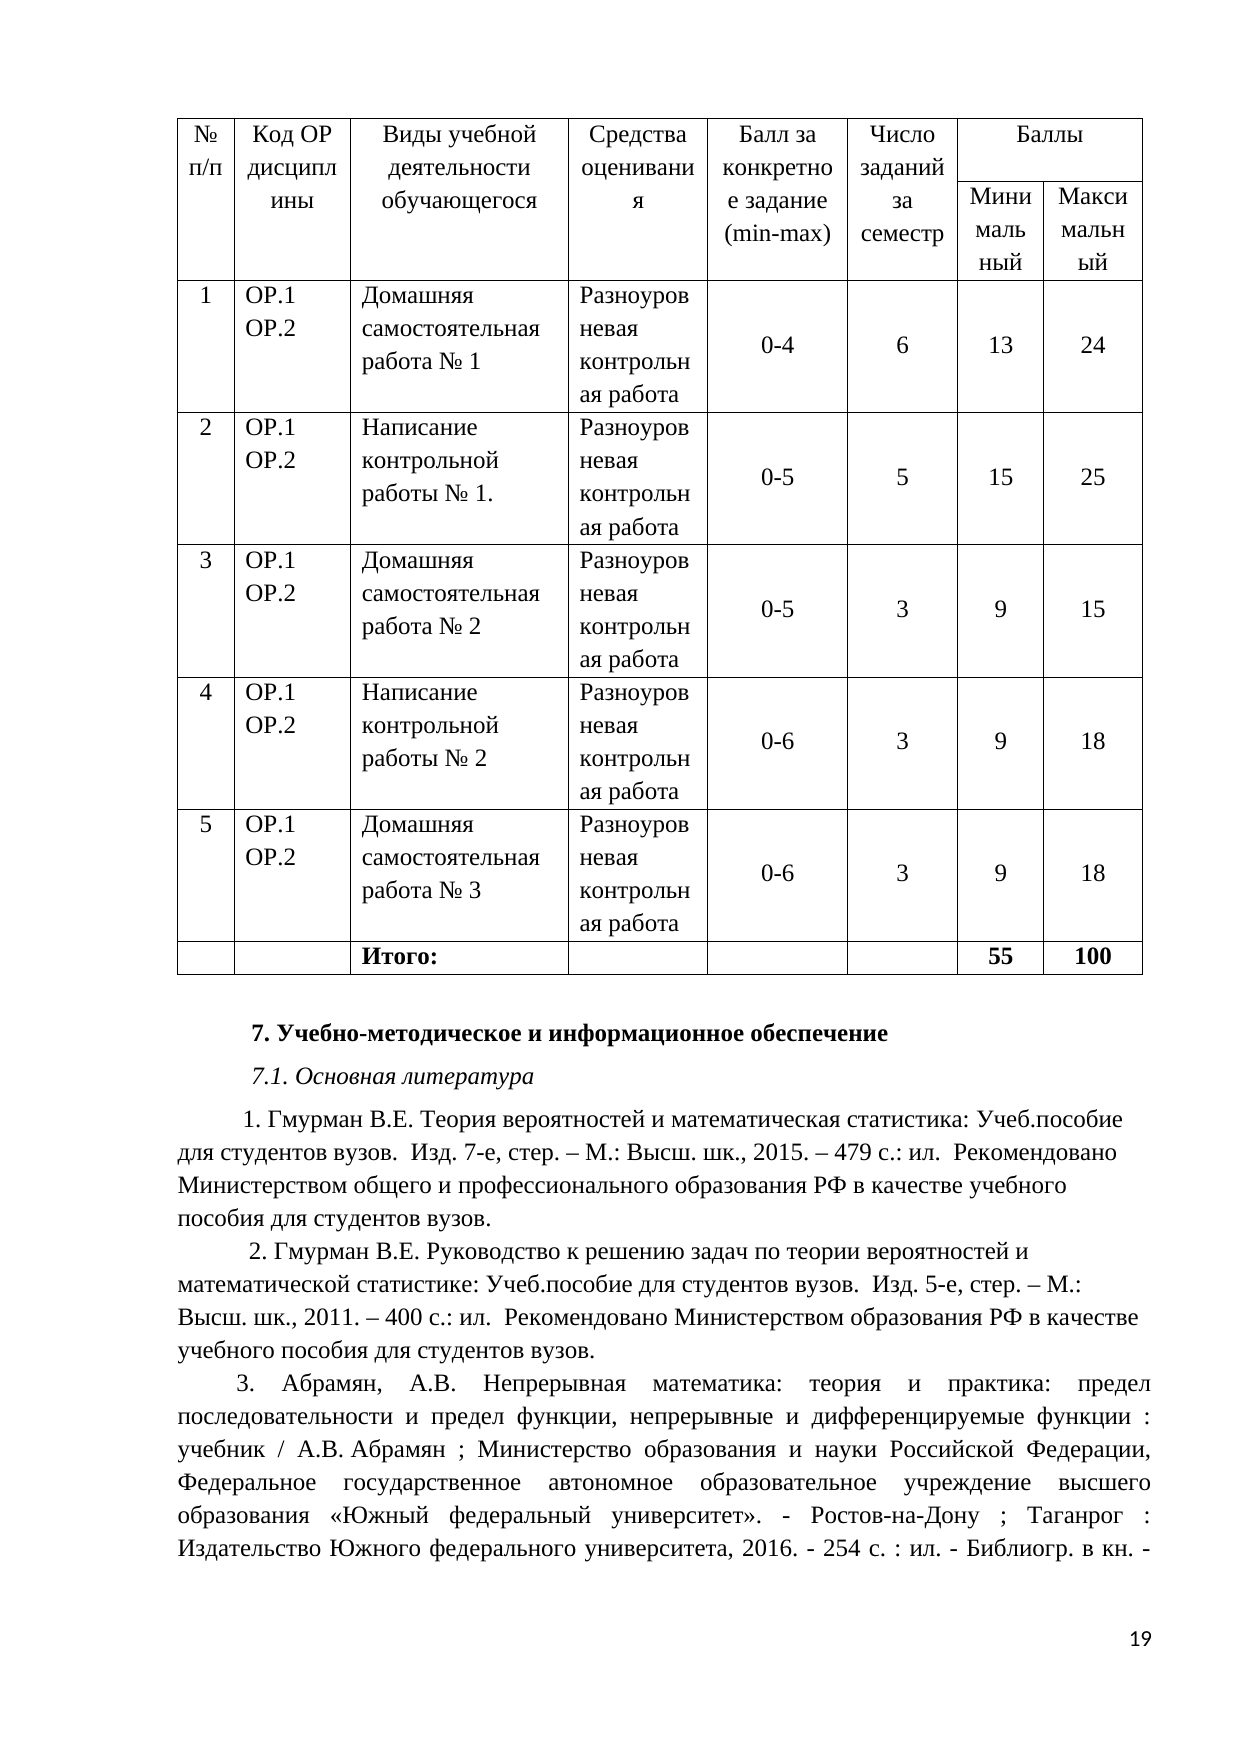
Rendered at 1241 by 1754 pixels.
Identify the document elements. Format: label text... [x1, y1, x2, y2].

table_cell Максимальный [1044, 182, 1142, 280]
text 2. Гмурман В.Е. Руководство к решению задач по теории вероятностей и математической статистике: Учеб.пособие для студентов вузов. Изд. 5-е, стер. – М.: Высш. шк., 2011. – 400 с.: ил. Рекомендовано Министерством образования РФ в качестве учебного пособия для студентов вузов. [177, 1236, 1152, 1364]
table_cell 13 [958, 281, 1043, 412]
table_cell 2 [178, 413, 234, 544]
table_cell 0-6 [708, 678, 847, 808]
table_cell Разноуровневая контрольная работа [569, 810, 707, 941]
table_cell Написание контрольной работы № 1. [351, 413, 568, 544]
table_cell 3 [848, 545, 957, 676]
table_cell 9 [958, 678, 1043, 808]
table_cell ОР.1 ОР.2 [235, 413, 350, 544]
table_cell [235, 942, 350, 974]
table_cell 1 [178, 281, 234, 412]
table_cell Разноуровневая контрольная работа [569, 281, 707, 412]
table_cell 100 [1044, 942, 1142, 974]
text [177, 1368, 1152, 1562]
table_cell ОР.1 ОР.2 [235, 281, 350, 412]
table_cell 25 [1044, 413, 1142, 544]
table_header Баллы [958, 119, 1142, 181]
table_cell ОР.1 ОР.2 [235, 810, 350, 941]
table_cell [708, 942, 847, 974]
table_cell 3 [178, 545, 234, 676]
table_cell Домашняя самостоятельная работа № 1 [351, 281, 568, 412]
table_cell 0-4 [708, 281, 847, 412]
table_header Число заданий за семестр [848, 119, 957, 280]
table_cell Разноуровневая контрольная работа [569, 413, 707, 544]
table_cell 24 [1044, 281, 1142, 412]
table_cell 55 [958, 942, 1043, 974]
table_cell Разноуровневая контрольная работа [569, 545, 707, 676]
table_cell 18 [1044, 678, 1142, 808]
table_cell Минимальный [958, 182, 1043, 280]
table_cell 0-5 [708, 545, 847, 676]
table_header Код ОР дисциплины [235, 119, 350, 280]
table_cell ОР.1 ОР.2 [235, 545, 350, 676]
table_cell [848, 942, 957, 974]
table_cell Написание контрольной работы № 2 [351, 678, 568, 808]
table_header Средства оценивания [569, 119, 707, 280]
table_cell 15 [1044, 545, 1142, 676]
table_cell Разноуровневая контрольная работа [569, 678, 707, 808]
text 7. Учебно-методическое и информационное обеспечение [177, 1018, 1152, 1047]
table_cell 9 [958, 545, 1043, 676]
table_cell Домашняя самостоятельная работа № 2 [351, 545, 568, 676]
table_cell 5 [848, 413, 957, 544]
table_cell 18 [1044, 810, 1142, 941]
text 1. Гмурман В.Е. Теория вероятностей и математическая статистика: Учеб.пособие для студентов вузов. Изд. 7-е, стер. – М.: Высш. шк., 2015. – 479 с.: ил. Рекомендовано Министерством общего и профессионального образования РФ в качестве учебного пособия для студентов вузов. [177, 1104, 1152, 1232]
table_cell 15 [958, 413, 1043, 544]
table_cell 6 [848, 281, 957, 412]
table_cell 9 [958, 810, 1043, 941]
table_header № п/п [178, 119, 234, 280]
table_cell Домашняя самостоятельная работа № 3 [351, 810, 568, 941]
table_cell 4 [178, 678, 234, 808]
table_header Балл за конкретное задание (min-max) [708, 119, 847, 280]
table_cell 3 [848, 678, 957, 808]
table_cell ОР.1 ОР.2 [235, 678, 350, 808]
table_cell [569, 942, 707, 974]
table_header Виды учебной деятельности обучающегося [351, 119, 568, 280]
text 7.1. Основная литература [177, 1061, 1152, 1090]
table_cell 5 [178, 810, 234, 941]
table_cell [178, 942, 234, 974]
table_cell 0-6 [708, 810, 847, 941]
table_cell 0-5 [708, 413, 847, 544]
table_cell 3 [848, 810, 957, 941]
table_cell Итого: [351, 942, 568, 974]
